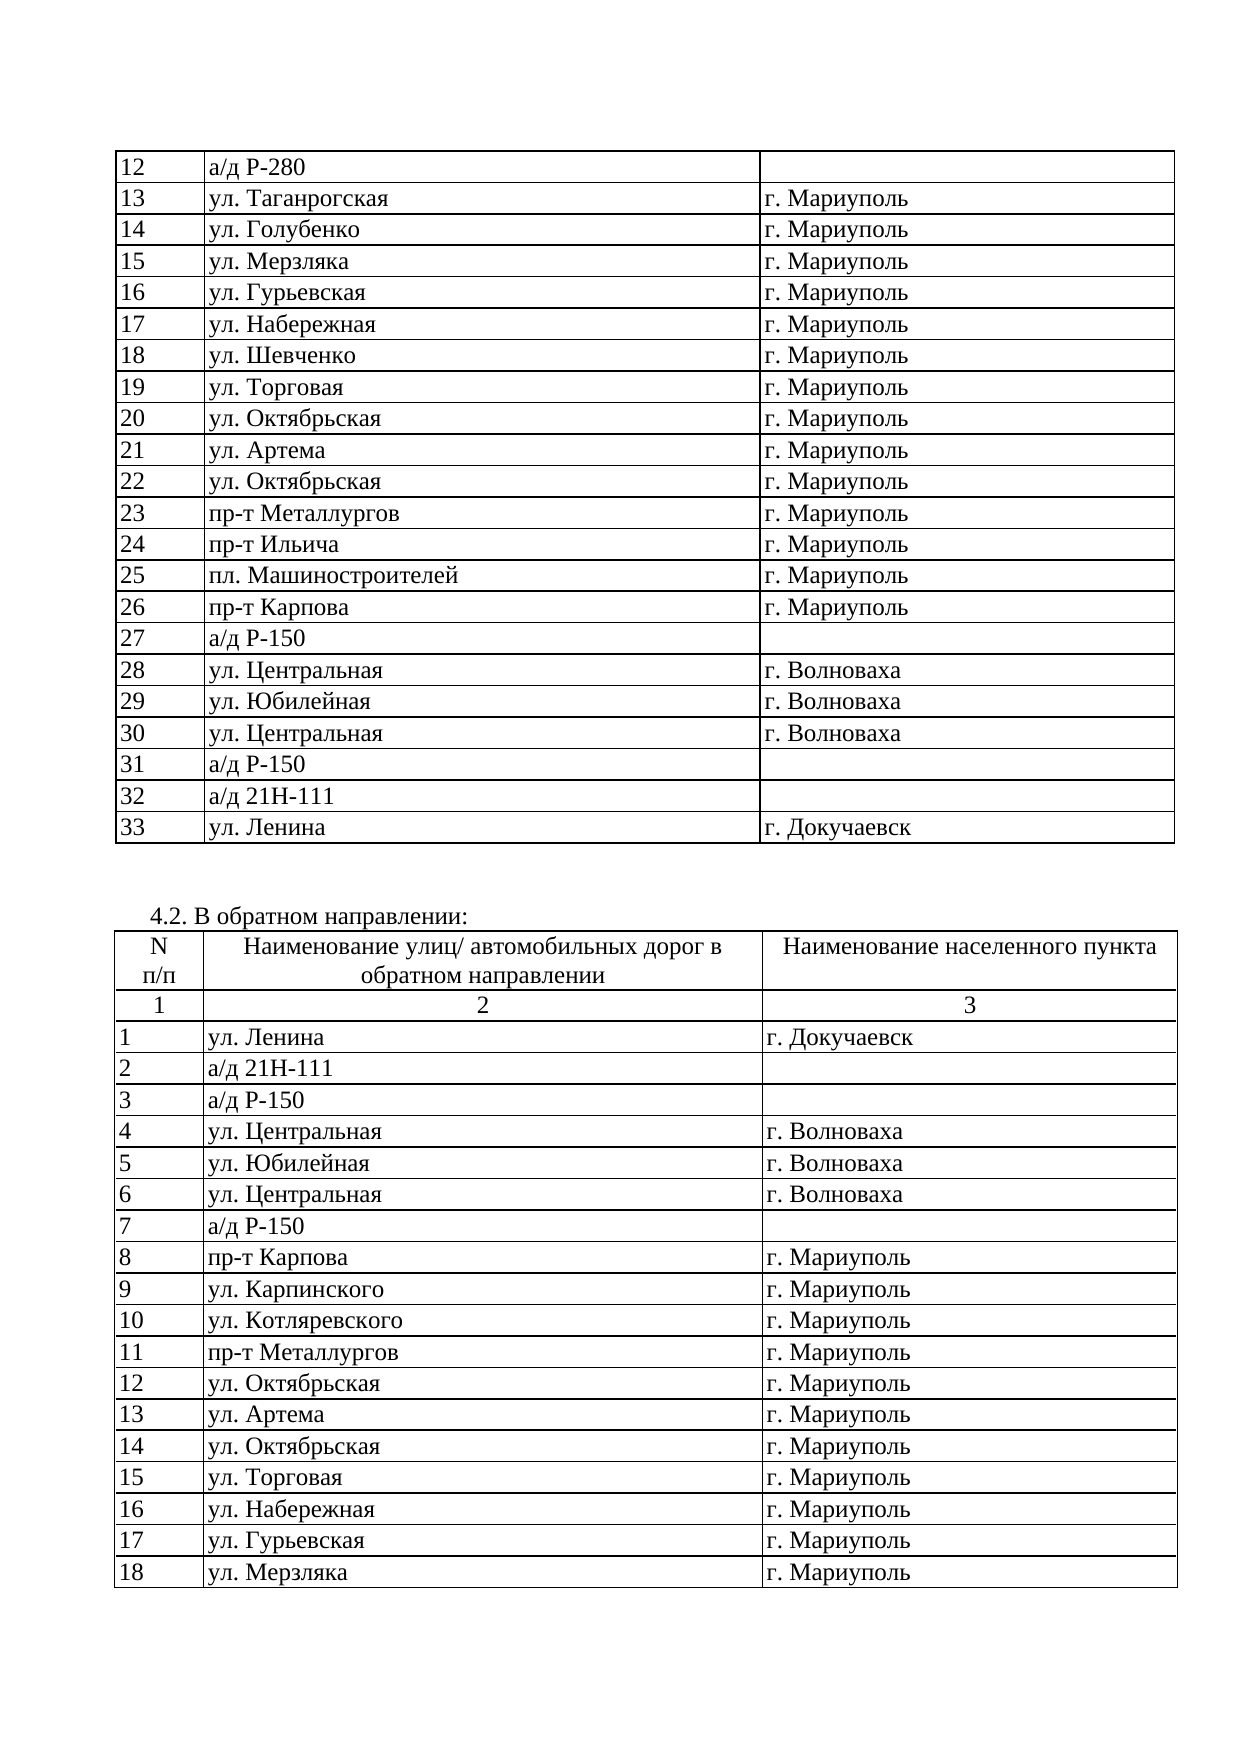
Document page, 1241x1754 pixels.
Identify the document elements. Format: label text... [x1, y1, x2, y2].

table_cell 3 [763, 989, 1177, 1020]
table_cell 21 [117, 435, 204, 464]
table_cell ул. Набережная [205, 309, 759, 339]
table_cell ул. Центральная [204, 1179, 762, 1209]
table_cell 29 [117, 686, 204, 716]
table_cell 17 [115, 1525, 203, 1555]
table_cell ул. Таганрогская [205, 183, 759, 213]
table_cell г. Мариуполь [763, 1524, 1177, 1555]
table_cell г. Мариуполь [761, 403, 1174, 433]
table_cell [761, 623, 1174, 653]
table_cell г. Волноваха [761, 718, 1174, 748]
table_cell г. Мариуполь [763, 1398, 1177, 1429]
table_cell 6 [115, 1179, 203, 1209]
table_cell ул. Центральная [204, 1116, 762, 1146]
table_cell ул. Гурьевская [204, 1525, 762, 1555]
table_cell 18 [117, 340, 204, 370]
table_cell г. Волноваха [761, 655, 1174, 685]
table_cell 27 [117, 623, 204, 653]
table_cell г. Мариуполь [763, 1492, 1177, 1524]
table_cell ул. Октябрьская [205, 403, 759, 433]
table_cell пл. Машиностроителей [205, 561, 759, 590]
table_cell г. Мариуполь [763, 1461, 1177, 1492]
table_cell 7 [115, 1210, 203, 1241]
table_cell пр-т Металлургов [205, 498, 759, 527]
table_cell г. Мариуполь [761, 466, 1174, 496]
table_cell ул. Юбилейная [204, 1148, 762, 1178]
table_cell а/д Р-150 [205, 749, 759, 779]
table_cell г. Волноваха [763, 1146, 1177, 1178]
table_cell ул. Ленина [204, 1022, 762, 1052]
table_cell а/д 21Н-111 [204, 1053, 762, 1083]
table_cell 4 [115, 1116, 203, 1146]
table_cell г. Мариуполь [763, 1335, 1177, 1366]
table_cell г. Мариуполь [763, 1555, 1177, 1587]
table_cell [763, 1052, 1177, 1083]
table_cell ул. Торговая [204, 1462, 762, 1492]
table_cell 23 [117, 498, 204, 527]
table_cell 16 [115, 1493, 203, 1524]
table_cell 5 [115, 1147, 203, 1178]
table_cell ул. Набережная [204, 1494, 762, 1524]
table_cell 33 [117, 812, 204, 842]
table_cell а/д Р-150 [204, 1085, 762, 1115]
table_cell 8 [115, 1242, 203, 1272]
table_cell ул. Торговая [205, 372, 759, 402]
table_cell ул. Гурьевская [205, 277, 759, 307]
table_cell 24 [117, 529, 204, 559]
table_cell 16 [117, 277, 204, 307]
table_cell 26 [117, 592, 204, 622]
table_cell г. Мариуполь [761, 246, 1174, 276]
table_cell ул. Октябрьская [205, 466, 759, 496]
table_cell [763, 1083, 1177, 1115]
table_cell а/д Р-150 [205, 623, 759, 653]
table_cell г. Мариуполь [763, 1304, 1177, 1335]
table_cell г. Волноваха [763, 1115, 1177, 1146]
table_cell [761, 749, 1174, 779]
table_cell а/д 21Н-111 [205, 781, 759, 811]
table_cell ул. Юбилейная [205, 686, 759, 716]
table_cell г. Мариуполь [761, 215, 1174, 244]
table_cell 30 [117, 718, 204, 748]
table_cell 12 [115, 1368, 203, 1398]
table_cell г. Мариуполь [761, 561, 1174, 590]
table_cell ул. Голубенко [205, 215, 759, 244]
table_cell 25 [117, 561, 204, 590]
table_cell ул. Артема [205, 435, 759, 464]
table_cell г. Мариуполь [761, 529, 1174, 559]
table_cell г. Мариуполь [761, 277, 1174, 307]
table_cell [763, 1209, 1177, 1241]
table_cell 15 [117, 246, 204, 276]
table_cell г. Мариуполь [763, 1272, 1177, 1303]
table_cell ул. Октябрьская [204, 1368, 762, 1398]
table_cell 14 [117, 215, 204, 244]
table_cell а/д Р-280 [205, 152, 759, 181]
table_cell 3 [115, 1084, 203, 1115]
table_cell 17 [117, 309, 204, 339]
table_cell г. Волноваха [761, 686, 1174, 716]
table_cell г. Докучаевск [763, 1020, 1177, 1052]
table_cell 12 [117, 152, 204, 181]
table_cell [761, 781, 1174, 811]
table_cell г. Мариуполь [763, 1241, 1177, 1272]
table_cell ул. Шевченко [205, 340, 759, 370]
table_cell 10 [115, 1305, 203, 1335]
table_cell [761, 152, 1174, 181]
table_cell г. Мариуполь [763, 1366, 1177, 1398]
table_header Наименование населенного пункта [763, 932, 1177, 989]
table_cell пр-т Карпова [205, 592, 759, 622]
table_cell 1 [115, 1021, 203, 1052]
table_cell 18 [115, 1556, 203, 1587]
table_cell пр-т Ильича [205, 529, 759, 559]
table_header N п/п [115, 932, 203, 989]
table_cell г. Волноваха [763, 1178, 1177, 1209]
table_cell г. Мариуполь [763, 1429, 1177, 1461]
table_cell г. Мариуполь [761, 435, 1174, 464]
table_cell 13 [117, 183, 204, 213]
table_cell 32 [117, 781, 204, 811]
table_cell ул. Мерзляка [205, 246, 759, 276]
table_cell пр-т Металлургов [204, 1337, 762, 1366]
table_cell г. Мариуполь [761, 372, 1174, 402]
table_cell пр-т Карпова [204, 1242, 762, 1272]
table_cell ул. Центральная [205, 718, 759, 748]
table_cell г. Мариуполь [761, 340, 1174, 370]
table_cell 9 [115, 1273, 203, 1303]
table_cell а/д Р-150 [204, 1211, 762, 1241]
table_cell 15 [115, 1462, 203, 1492]
table_cell 20 [117, 403, 204, 433]
table_cell 31 [117, 749, 204, 779]
table_cell 2 [204, 991, 762, 1020]
table_cell ул. Мерзляка [204, 1557, 762, 1587]
table_header Наименование улиц/ автомобильных дорог в обратном направлении [204, 932, 762, 989]
table_cell 22 [117, 466, 204, 496]
table_cell 14 [115, 1430, 203, 1461]
table_cell ул. Октябрьская [204, 1431, 762, 1461]
table_cell 28 [117, 655, 204, 685]
table_cell г. Мариуполь [761, 498, 1174, 527]
table_cell г. Мариуполь [761, 183, 1174, 213]
table_cell ул. Артема [204, 1400, 762, 1429]
table_cell 1 [115, 990, 203, 1020]
table_cell 19 [117, 372, 204, 402]
table_cell ул. Центральная [205, 655, 759, 685]
table_cell г. Мариуполь [761, 592, 1174, 622]
table_cell 11 [115, 1336, 203, 1366]
table_cell ул. Котляревского [204, 1305, 762, 1335]
table_cell ул. Ленина [205, 812, 759, 842]
table_cell 2 [115, 1053, 203, 1083]
table_cell г. Мариуполь [761, 309, 1174, 339]
text 4.2. В обратном направлении: [150, 901, 1090, 930]
table_cell 13 [115, 1399, 203, 1429]
table_cell ул. Карпинского [204, 1274, 762, 1303]
table_cell г. Докучаевск [761, 812, 1174, 842]
